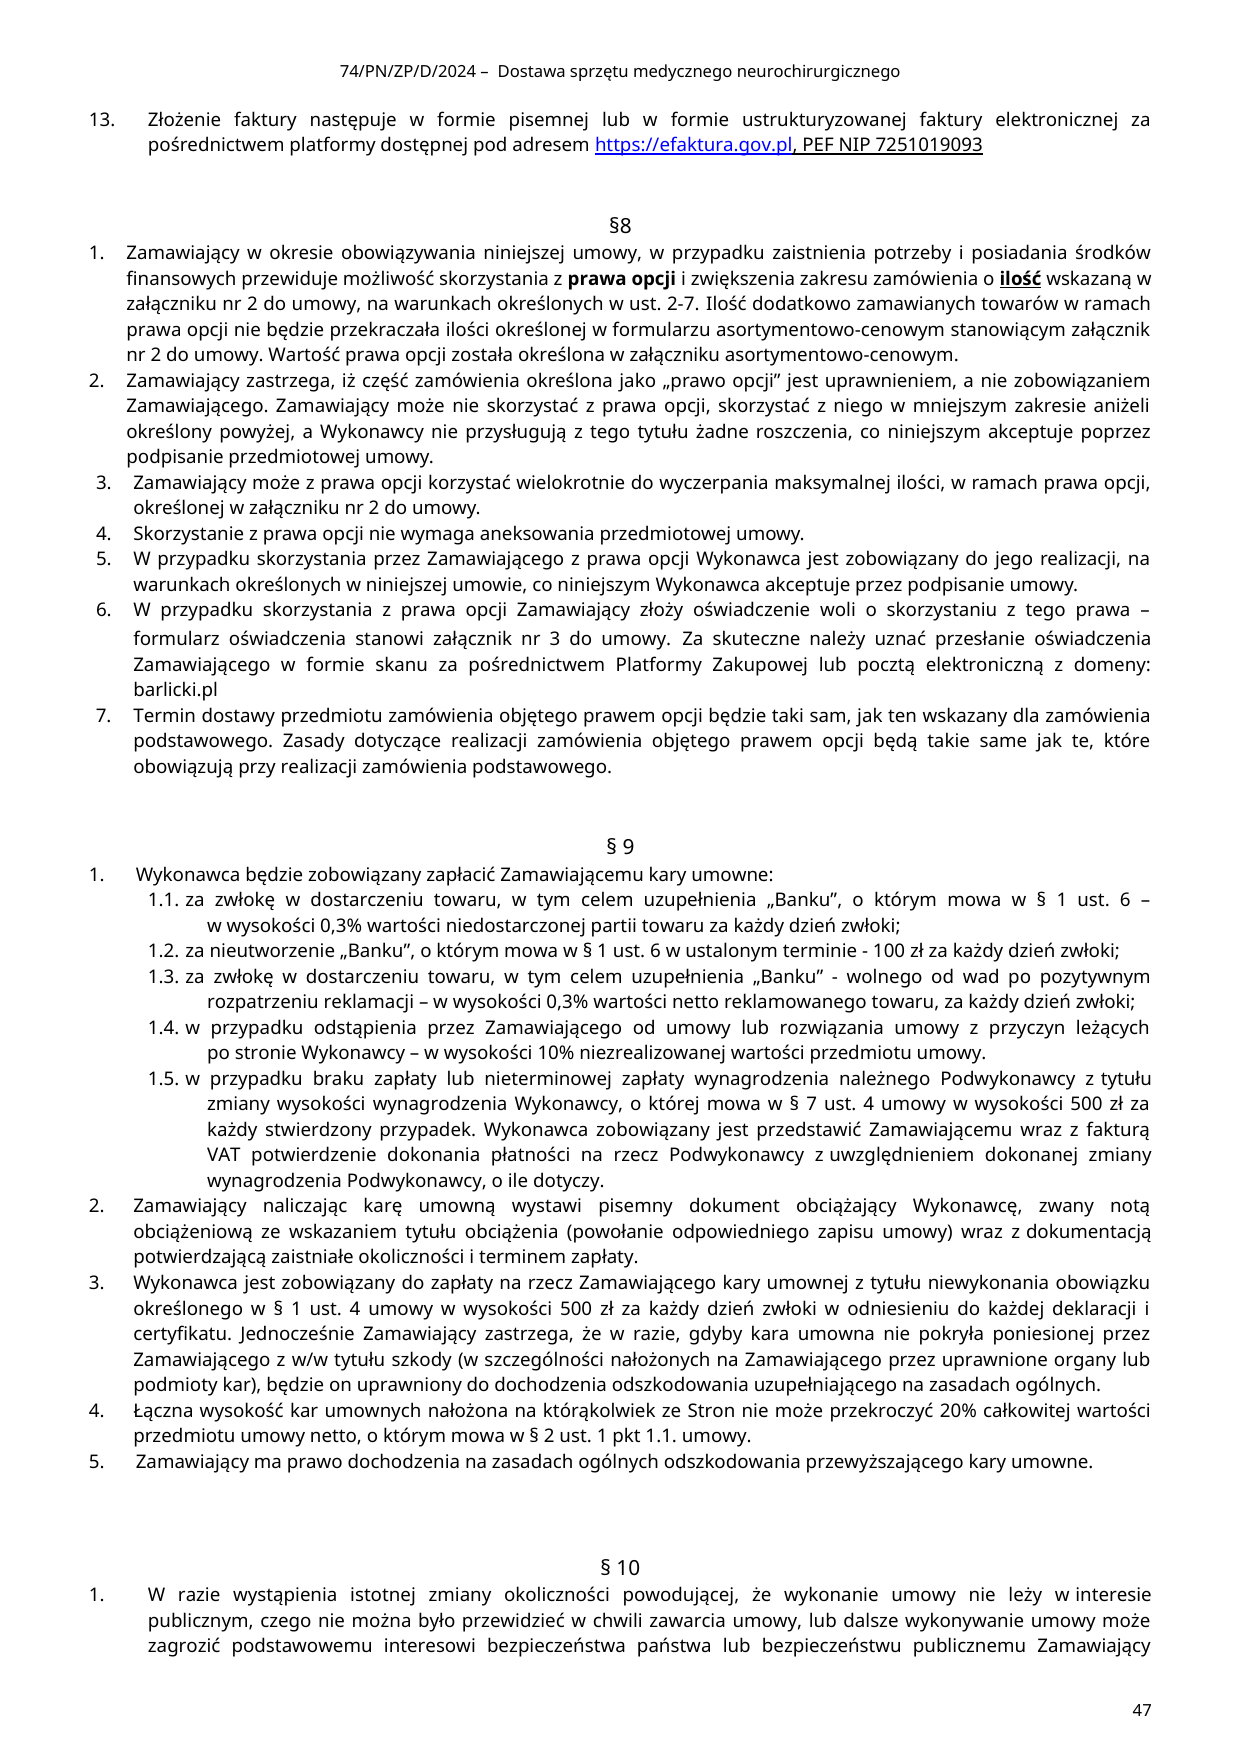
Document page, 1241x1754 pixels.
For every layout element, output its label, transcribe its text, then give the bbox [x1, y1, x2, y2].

list Zamawiający ma prawo dochodzenia na zasadach ogólnych odszkodowania przewyższającego kary umowne. [89, 1448, 1152, 1473]
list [89, 1581, 1152, 1658]
list Zamawiający naliczając karę umowną wystawi pisemny dokument obciążający Wykonawcę, zwany notą obciążeniową ze wskazaniem tytułu obciążenia (powołanie odpowiedniego zapisu umowy) wraz z dokumentacją potwierdzającą zaistniałe okoliczności i terminem zapłaty. [89, 1193, 1152, 1269]
list za nieutworzenie „Banku”, o którym mowa w § 1 ust. 6 w ustalonym terminie - 100 zł za każdy dzień zwłoki; [148, 937, 1152, 963]
list Termin dostawy przedmiotu zamówienia objętego prawem opcji będzie taki sam, jak ten wskazany dla zamówienia podstawowego. Zasady dotyczące realizacji zamówienia objętego prawem opcji będą takie same jak te, które obowiązują przy realizacji zamówienia podstawowego. [96, 702, 1152, 778]
list W przypadku skorzystania z prawa opcji Zamawiający złoży oświadczenie woli o skorzystaniu z tego prawa – formularz oświadczenia stanowi załącznik nr 3 do umowy. Za skuteczne należy uznać przesłanie oświadczenia Zamawiającego w formie skanu za pośrednictwem Platformy Zakupowej lub pocztą elektroniczną z domeny: barlicki.pl [96, 597, 1152, 702]
text § 10 [89, 1553, 1152, 1581]
list w przypadku odstąpienia przez Zamawiającego od umowy lub rozwiązania umowy z przyczyn leżących po stronie Wykonawcy – w wysokości 10% niezrealizowanej wartości przedmiotu umowy. [148, 1014, 1152, 1065]
list W przypadku skorzystania przez Zamawiającego z prawa opcji Wykonawca jest zobowiązany do jego realizacji, na warunkach określonych w niniejszej umowie, co niniejszym Wykonawca akceptuje przez podpisanie umowy. [96, 546, 1152, 597]
list Zamawiający w okresie obowiązywania niniejszej umowy, w przypadku zaistnienia potrzeby i posiadania środków finansowych przewiduje możliwość skorzystania z prawa opcji i zwiększenia zakresu zamówienia o ilość wskazaną w załączniku nr 2 do umowy, na warunkach określonych w ust. 2-7. Ilość dodatkowo zamawianych towarów w ramach prawa opcji nie będzie przekraczała ilości określonej w formularzu asortymentowo-cenowym stanowiącym załącznik nr 2 do umowy. Wartość prawa opcji została określona w załączniku asortymentowo-cenowym. [89, 239, 1152, 367]
text § 9 [89, 832, 1152, 861]
list w przypadku braku zapłaty lub nieterminowej zapłaty wynagrodzenia należnego Podwykonawcy z tytułu zmiany wysokości wynagrodzenia Wykonawcy, o której mowa w § 7 ust. 4 umowy w wysokości 500 zł za każdy stwierdzony przypadek. Wykonawca zobowiązany jest przedstawić Zamawiającemu wraz z fakturą VAT potwierdzenie dokonania płatności na rzecz Podwykonawcy z uwzględnieniem dokonanej zmiany wynagrodzenia Podwykonawcy, o ile dotyczy. [148, 1065, 1152, 1193]
list Zamawiający zastrzega, iż część zamówienia określona jako „prawo opcji” jest uprawnieniem, a nie zobowiązaniem Zamawiającego. Zamawiający może nie skorzystać z prawa opcji, skorzystać z niego w mniejszym zakresie aniżeli określony powyżej, a Wykonawcy nie przysługują z tego tytułu żadne roszczenia, co niniejszym akceptuje poprzez podpisanie przedmiotowej umowy. [89, 367, 1152, 469]
list za zwłokę w dostarczeniu towaru, w tym celem uzupełnienia „Banku” - wolnego od wad po pozytywnym rozpatrzeniu reklamacji – w wysokości 0,3% wartości netto reklamowanego towaru, za każdy dzień zwłoki; [148, 963, 1152, 1014]
list Wykonawca będzie zobowiązany zapłacić Zamawiającemu kary umowne: [89, 861, 1152, 886]
text §8 [89, 211, 1152, 239]
list za zwłokę w dostarczeniu towaru, w tym celem uzupełnienia „Banku”, o którym mowa w § 1 ust. 6 – w wysokości 0,3% wartości niedostarczonej partii towaru za każdy dzień zwłoki; [148, 886, 1152, 937]
list Zamawiający może z prawa opcji korzystać wielokrotnie do wyczerpania maksymalnej ilości, w ramach prawa opcji, określonej w załączniku nr 2 do umowy. [96, 469, 1152, 520]
list Skorzystanie z prawa opcji nie wymaga aneksowania przedmiotowej umowy. [96, 520, 1152, 546]
list Wykonawca jest zobowiązany do zapłaty na rzecz Zamawiającego kary umownej z tytułu niewykonania obowiązku określonego w § 1 ust. 4 umowy w wysokości 500 zł za każdy dzień zwłoki w odniesieniu do każdej deklaracji i certyfikatu. Jednocześnie Zamawiający zastrzega, że w razie, gdyby kara umowna nie pokryła poniesionej przez Zamawiającego z w/w tytułu szkody (w szczególności nałożonych na Zamawiającego przez uprawnione organy lub podmioty kar), będzie on uprawniony do dochodzenia odszkodowania uzupełniającego na zasadach ogólnych. [89, 1269, 1152, 1397]
list Złożenie faktury następuje w formie pisemnej lub w formie ustrukturyzowanej faktury elektronicznej za pośrednictwem platformy dostępnej pod adresem https://efaktura.gov.pl, PEF NIP 7251019093 [89, 106, 1152, 157]
list Łączna wysokość kar umownych nałożona na którąkolwiek ze Stron nie może przekroczyć 20% całkowitej wartości przedmiotu umowy netto, o którym mowa w § 2 ust. 1 pkt 1.1. umowy. [89, 1397, 1152, 1448]
